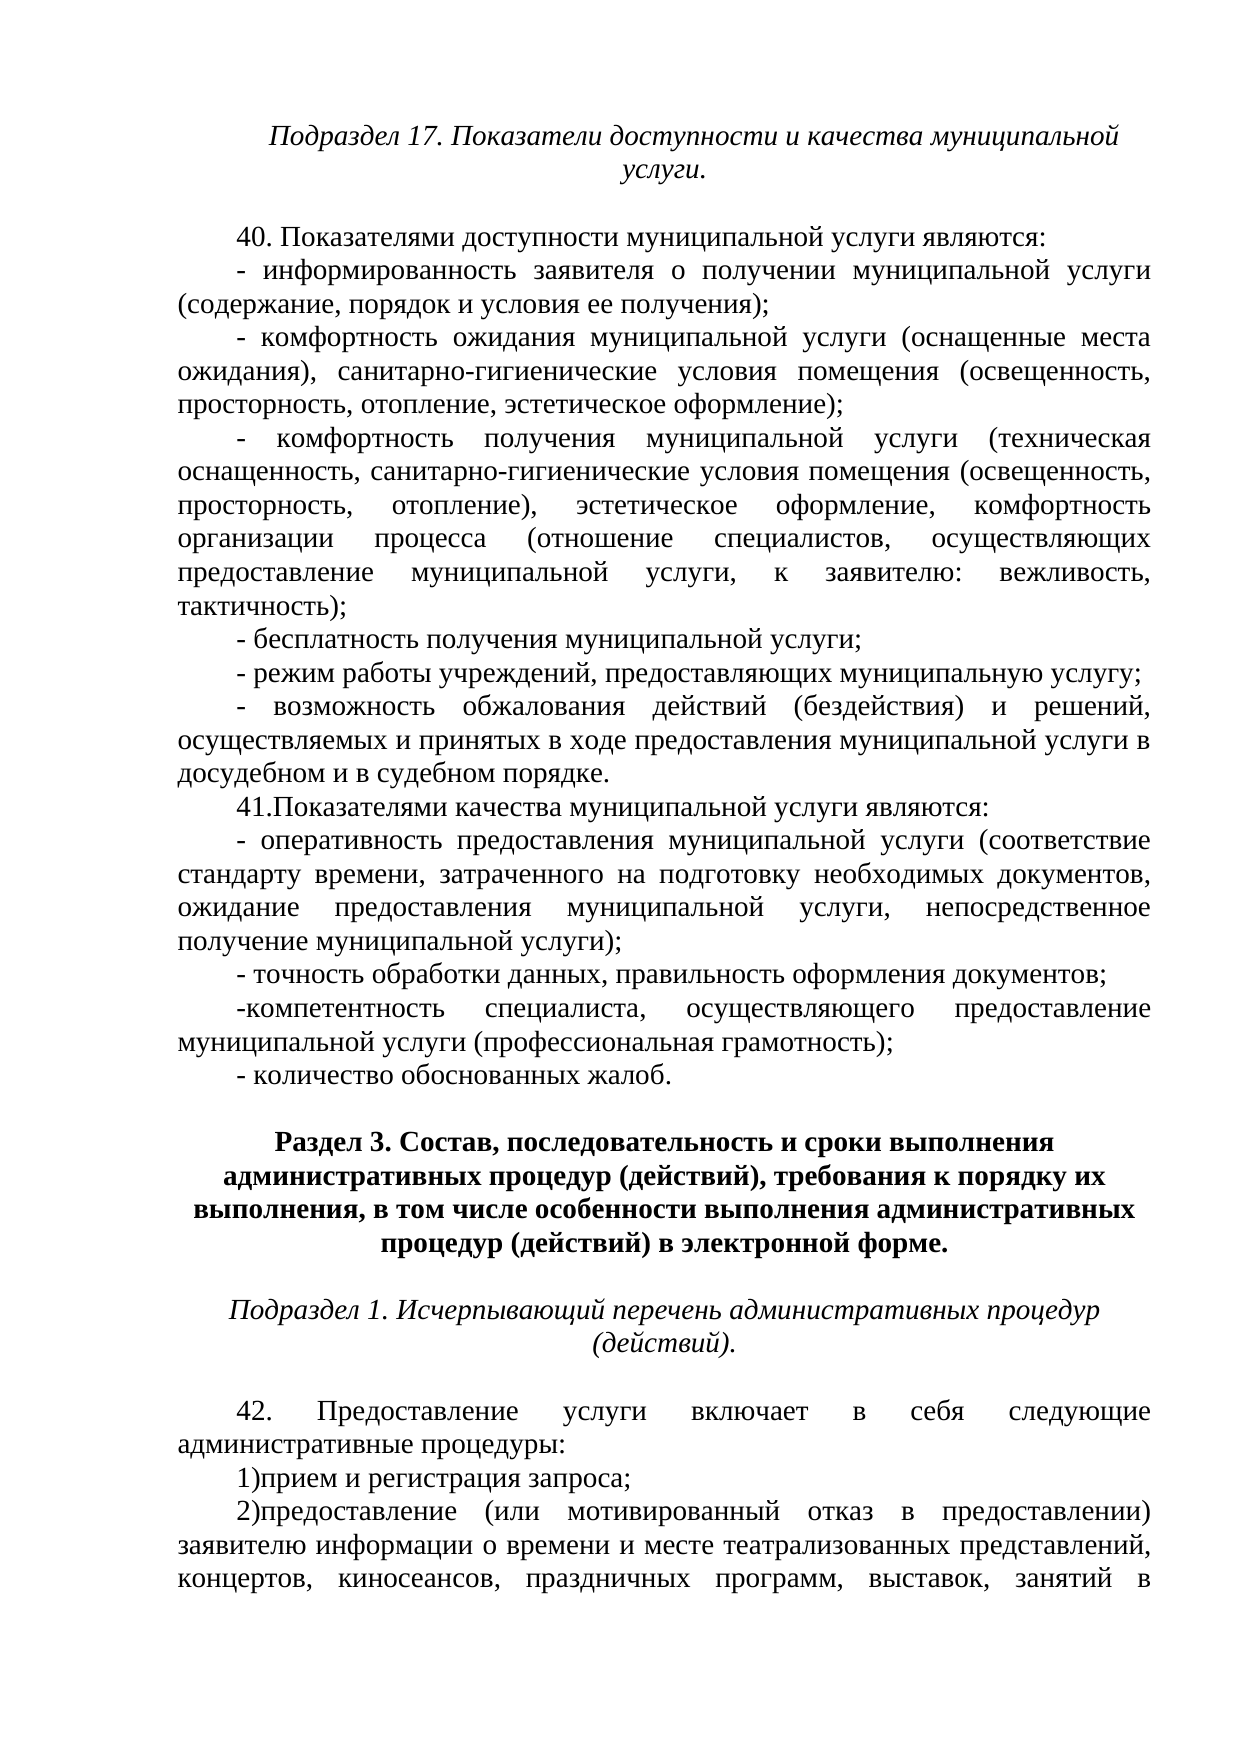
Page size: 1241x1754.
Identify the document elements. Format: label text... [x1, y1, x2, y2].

text - комфортность ожидания муниципальной услуги (оснащенные места ожидания), санитарно-гигиенические условия помещения (освещенность, просторность, отопление, эстетическое оформление); [177, 319, 1152, 420]
text - оперативность предоставления муниципальной услуги (соответствие стандарту времени, затраченного на подготовку необходимых документов, ожидание предоставления муниципальной услуги, непосредственное получение муниципальной услуги); [177, 822, 1152, 957]
text 41.Показателями качества муниципальной услуги являются: [177, 789, 1152, 822]
text 42. Предоставление услуги включает в себя следующие административные процедуры: [177, 1393, 1152, 1460]
text - точность обработки данных, правильность оформления документов; [177, 957, 1152, 990]
text -компетентность специалиста, осуществляющего предоставление муниципальной услуги (профессиональная грамотность); [177, 990, 1152, 1057]
text - информированность заявителя о получении муниципальной услуги (содержание, порядок и условия ее получения); [177, 252, 1152, 319]
text - режим работы учреждений, предоставляющих муниципальную услугу; [177, 655, 1152, 688]
text - возможность обжалования действий (бездействия) и решений, осуществляемых и принятых в ходе предоставления муниципальной услуги в досудебном и в судебном порядке. [177, 688, 1152, 789]
text 1)прием и регистрация запроса; [177, 1460, 1152, 1493]
text Раздел 3. Состав, последовательность и сроки выполнения административных процедур (действий), требования к порядку их выполнения, в том числе особенности выполнения административных процедур (действий) в электронной форме. [177, 1124, 1152, 1258]
text - количество обоснованных жалоб. [177, 1057, 1152, 1091]
text 40. Показателями доступности муниципальной услуги являются: [177, 219, 1152, 252]
text - комфортность получения муниципальной услуги (техническая оснащенность, санитарно-гигиенические условия помещения (освещенность, просторность, отопление), эстетическое оформление, комфортность организации процесса (отношение специалистов, осуществляющих предоставление муниципальной услуги, к заявителю: вежливость, тактичность); [177, 420, 1152, 621]
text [177, 1493, 1152, 1594]
text - бесплатность получения муниципальной услуги; [177, 621, 1152, 655]
text Подраздел 17. Показатели доступности и качества муниципальной услуги. [177, 118, 1152, 185]
text Подраздел 1. Исчерпывающий перечень административных процедур (действий). [177, 1292, 1152, 1359]
